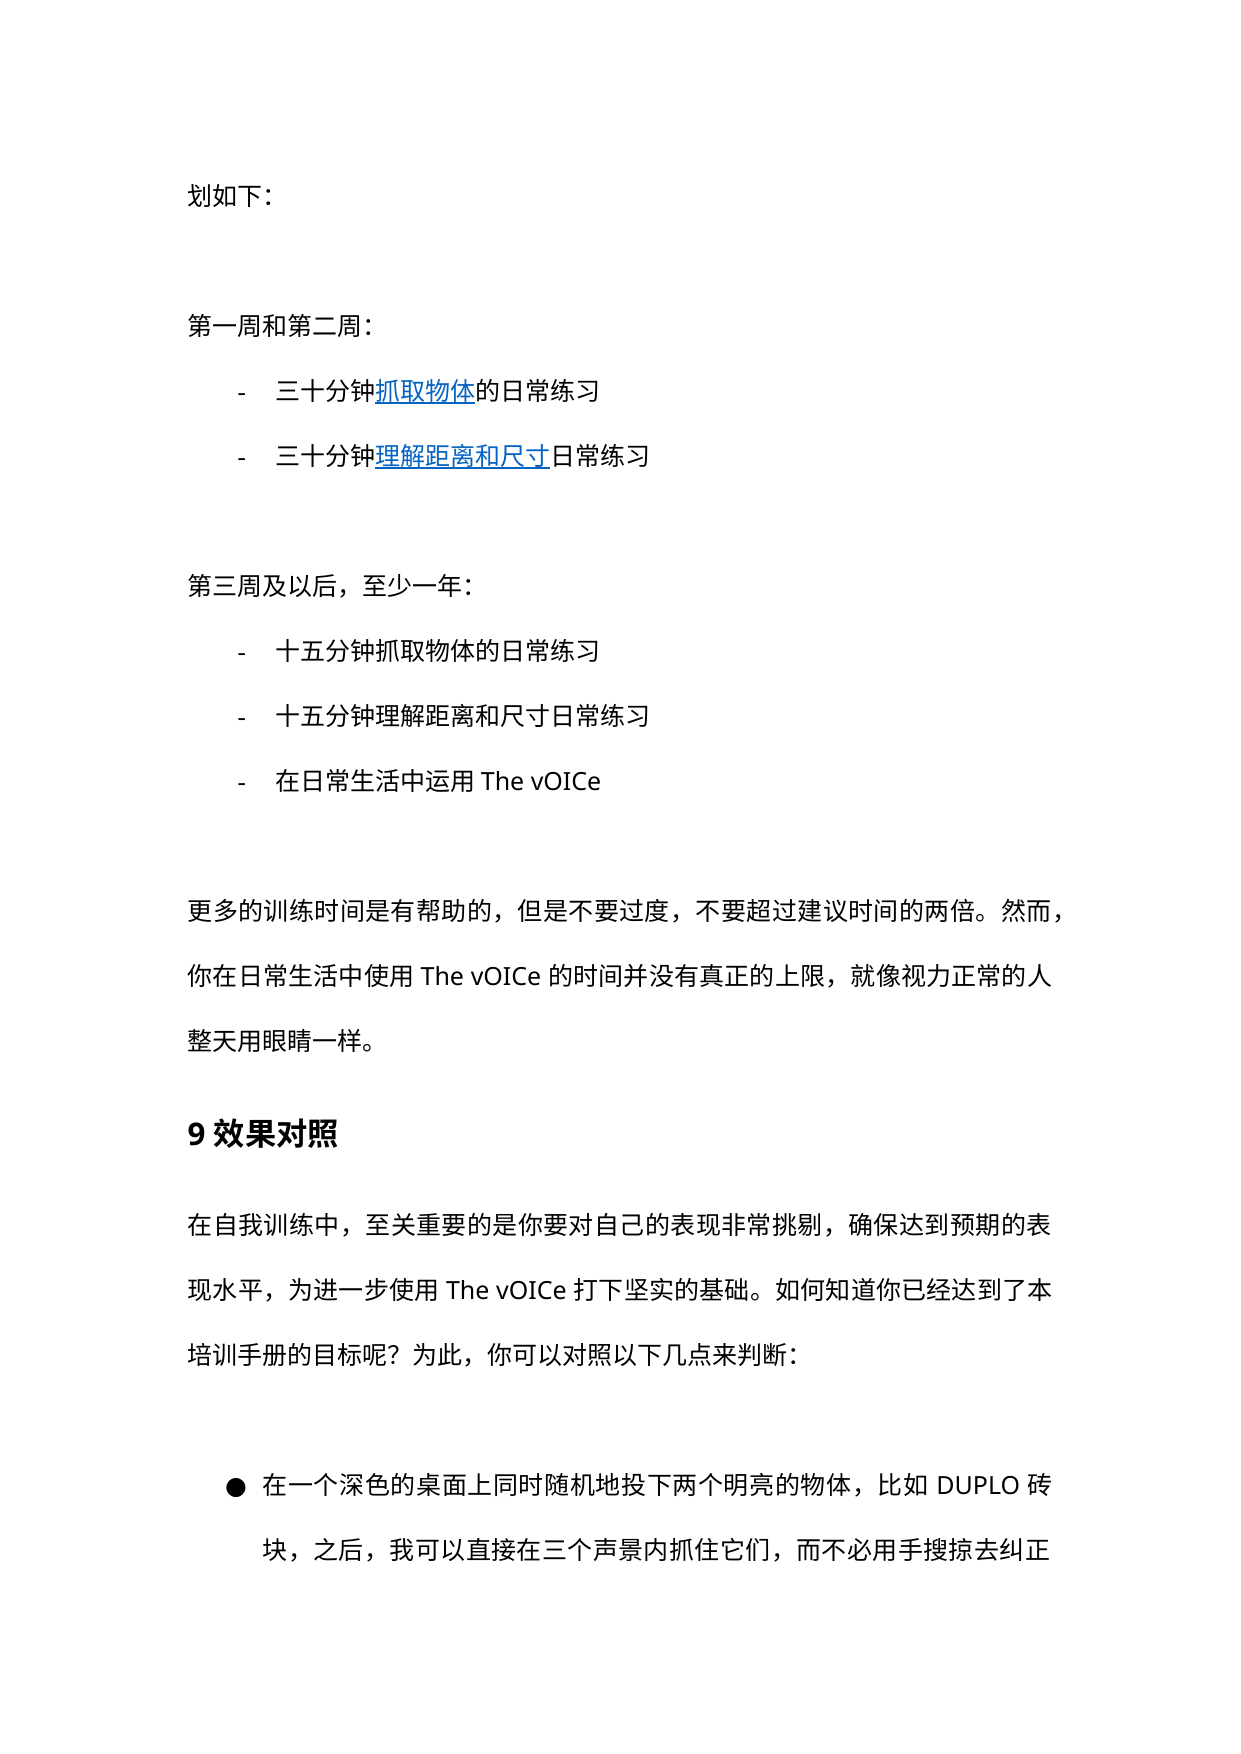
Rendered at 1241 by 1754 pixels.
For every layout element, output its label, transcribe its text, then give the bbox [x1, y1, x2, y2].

text 在自我训练中，至关重要的是你要对自己的表现非常挑剔，确保达到预期的表现水平，为进一步使用 The vOICe 打下坚实的基础。如何知道你已经达到了本培训手册的目标呢？为此，你可以对照以下几点来判断： [187, 1191, 1053, 1386]
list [225, 1451, 1053, 1581]
list 在日常生活中运用 The vOICe [237, 747, 1053, 812]
list 十五分钟理解距离和尺寸日常练习 [237, 682, 1053, 747]
text 如前几节所述，所建议的最低程度训练计划如下： [187, 162, 1053, 227]
list 三十分钟理解距离和尺寸日常练习 [237, 422, 1053, 487]
text 9 效果对照 [187, 1099, 1053, 1164]
text 第一周和第二周： [187, 292, 1053, 357]
list 十五分钟抓取物体的日常练习 [237, 617, 1053, 682]
text 更多的训练时间是有帮助的，但是不要过度，不要超过建议时间的两倍。然而，你在日常生活中使用 The vOICe 的时间并没有真正的上限，就像视力正常的人整天用眼睛一样。 [187, 877, 1053, 1072]
list 三十分钟抓取物体的日常练习 [237, 357, 1053, 422]
text 第三周及以后，至少一年： [187, 552, 1053, 617]
